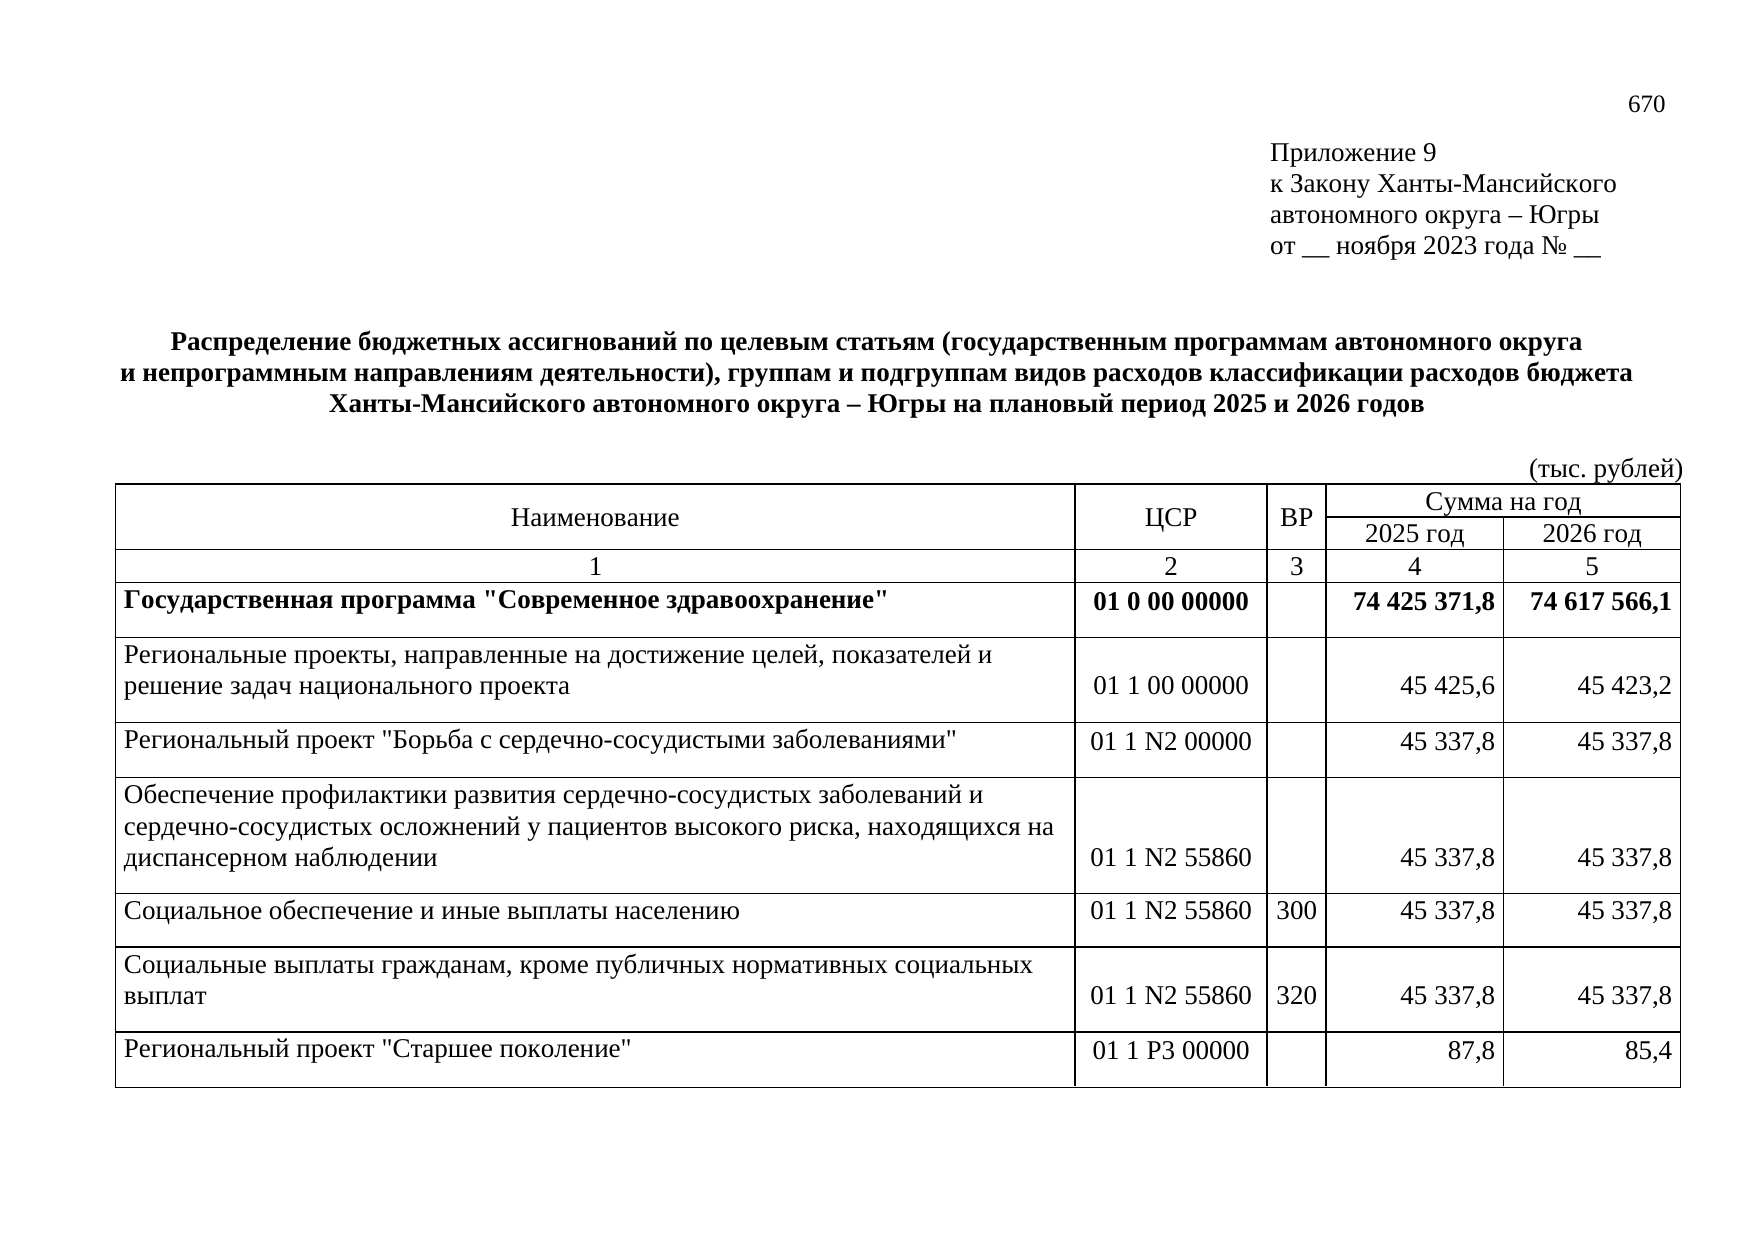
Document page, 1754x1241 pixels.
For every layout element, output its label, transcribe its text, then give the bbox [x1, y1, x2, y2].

table_cell 01 0 00 00000 [1076, 583, 1266, 637]
table_cell Региональный проект "Борьба с сердечно-сосудистыми заболеваниями" [116, 723, 1074, 777]
table_cell 01 1 P3 00000 [1076, 1033, 1266, 1086]
table_cell [1268, 583, 1325, 637]
table_cell 45 425,6 [1327, 638, 1503, 721]
table_cell 85,4 [1504, 1033, 1680, 1086]
table_cell 45 337,8 [1327, 948, 1503, 1031]
table_cell Обеспечение профилактики развития сердечно-сосудистых заболеваний и сердечно-сосудистых осложнений у пациентов высокого риска, находящихся на диспансерном наблюдении [116, 778, 1074, 893]
table_cell 01 1 00 00000 [1076, 638, 1266, 721]
table_cell Региональный проект "Старшее поколение" [116, 1033, 1074, 1086]
table_cell 01 1 N2 00000 [1076, 723, 1266, 777]
table_cell Региональные проекты, направленные на достижение целей, показателей и решение задач национального проекта [116, 638, 1074, 721]
table_cell 2026 год [1504, 518, 1680, 549]
table_cell 45 337,8 [1504, 894, 1680, 946]
table_cell Социальное обеспечение и иные выплаты населению [116, 894, 1074, 946]
table_header ВР [1268, 485, 1325, 549]
text к Закону Ханты-Мансийского автономного округа – Югры [1270, 167, 1665, 229]
table_cell [1268, 638, 1325, 721]
text (тыс. рублей) [89, 452, 1683, 483]
table_cell 45 337,8 [1327, 723, 1503, 777]
table_cell 01 1 N2 55860 [1076, 948, 1266, 1031]
text Распределение бюджетных ассигнований по целевым статьям (государственным программам автономного округа [89, 325, 1665, 356]
table_cell 45 423,2 [1504, 638, 1680, 721]
table_cell 74 425 371,8 [1327, 583, 1503, 637]
table_cell 5 [1504, 550, 1680, 581]
table_cell [1268, 778, 1325, 893]
table_cell 01 1 N2 55860 [1076, 894, 1266, 946]
table_cell 2 [1076, 550, 1266, 581]
table_cell 74 617 566,1 [1504, 583, 1680, 637]
table_cell [1268, 1033, 1325, 1086]
text Приложение 9 [1270, 136, 1665, 167]
text и непрограммным направлениям деятельности), группам и подгруппам видов расходов классификации расходов бюджета Ханты-Мансийского автономного округа – Югры на плановый период 2025 и 2026 годов [89, 356, 1665, 418]
table_cell 45 337,8 [1504, 723, 1680, 777]
table_cell 320 [1268, 948, 1325, 1031]
table_cell Государственная программа "Современное здравоохранение" [116, 583, 1074, 637]
table_header Наименование [116, 485, 1074, 549]
table_header Сумма на год [1327, 485, 1680, 516]
table_cell 2025 год [1327, 518, 1503, 549]
table_cell 3 [1268, 550, 1325, 581]
table_cell 45 337,8 [1504, 778, 1680, 893]
table_header ЦСР [1076, 485, 1266, 549]
table_cell 45 337,8 [1327, 894, 1503, 946]
text от __ ноября 2023 года № __ [1270, 229, 1665, 260]
table_cell 4 [1327, 550, 1503, 581]
table_cell Социальные выплаты гражданам, кроме публичных нормативных социальных выплат [116, 948, 1074, 1031]
table_cell 300 [1268, 894, 1325, 946]
table_cell 45 337,8 [1327, 778, 1503, 893]
table_cell 01 1 N2 55860 [1076, 778, 1266, 893]
table_cell 1 [116, 550, 1074, 581]
table_cell [1268, 723, 1325, 777]
table_cell 45 337,8 [1504, 948, 1680, 1031]
table_cell 87,8 [1327, 1033, 1503, 1086]
